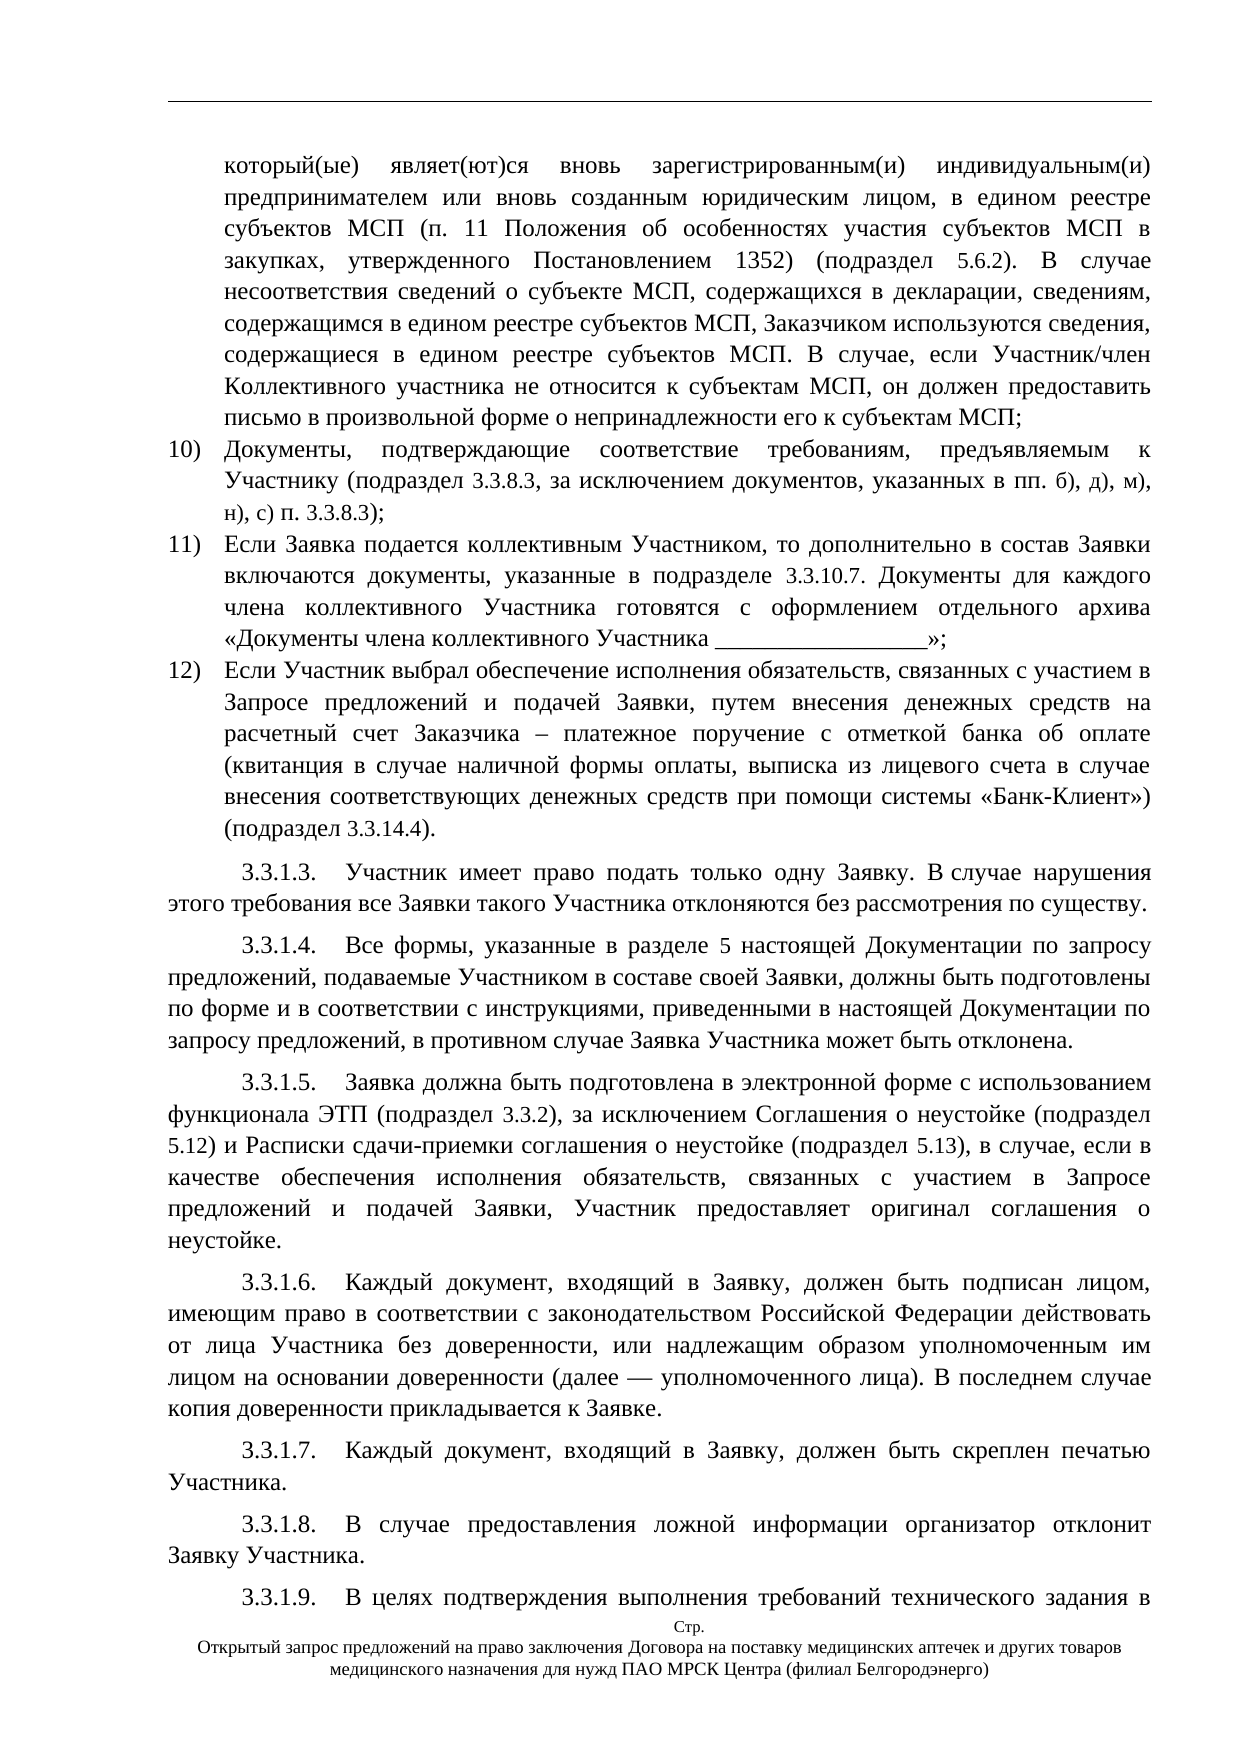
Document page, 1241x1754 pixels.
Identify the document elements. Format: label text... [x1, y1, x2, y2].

list Каждый документ, входящий в Заявку, должен быть скреплен печатью Участника. [168, 1435, 1152, 1495]
list Участник имеет право подать только одну Заявку. В случае нарушения этого требования все Заявки такого Участника отклоняются без рассмотрения по существу. [168, 857, 1152, 917]
list Документы, подтверждающие соответствие требованиям, предъявляемым к Участнику (подраздел 3.3.8.3, за исключением документов, указанных в пп. б), д), м), н), с) п. 3.3.8.3); [168, 434, 1152, 526]
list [168, 1582, 1152, 1611]
list В случае предоставления ложной информации организатор отклонит Заявку Участника. [168, 1509, 1152, 1569]
list Заявка должна быть подготовлена в электронной форме с использованием функционала ЭТП (подраздел 3.3.2), за исключением Соглашения о неустойке (подраздел 5.12) и Расписки сдачи-приемки соглашения о неустойке (подраздел 5.13), в случае, если в качестве обеспечения исполнения обязательств, связанных с участием в Запросе предложений и подачей Заявки, Участник предоставляет оригинал соглашения о неустойке. [168, 1067, 1152, 1254]
list Каждый документ, входящий в Заявку, должен быть подписан лицом, имеющим право в соответствии с законодательством Российской Федерации действовать от лица Участника без доверенности, или надлежащим образом уполномоченным им лицом на основании доверенности (далее — уполномоченного лица). В последнем случае копия доверенности прикладывается к Заявке. [168, 1267, 1152, 1422]
list Если Участник выбрал обеспечение исполнения обязательств, связанных с участием в Запросе предложений и подачей Заявки, путем внесения денежных средств на расчетный счет Заказчика – платежное поручение с отметкой банка об оплате (квитанция в случае наличной формы оплаты, выписка из лицевого счета в случае внесения соответствующих денежных средств при помощи системы «Банк-Клиент») (подраздел 3.3.14.4). [168, 655, 1152, 842]
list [168, 150, 1152, 431]
list Если Заявка подается коллективным Участником, то дополнительно в состав Заявки включаются документы, указанные в подразделе 3.3.10.7. Документы для каждого члена коллективного Участника готовятся с оформлением отдельного архива «Документы члена коллективного Участника _________________»; [168, 529, 1152, 652]
list Все формы, указанные в разделе 5 настоящей Документации по запросу предложений, подаваемые Участником в составе своей Заявки, должны быть подготовлены по форме и в соответствии с инструкциями, приведенными в настоящей Документации по запросу предложений, в противном случае Заявка Участника может быть отклонена. [168, 930, 1152, 1054]
